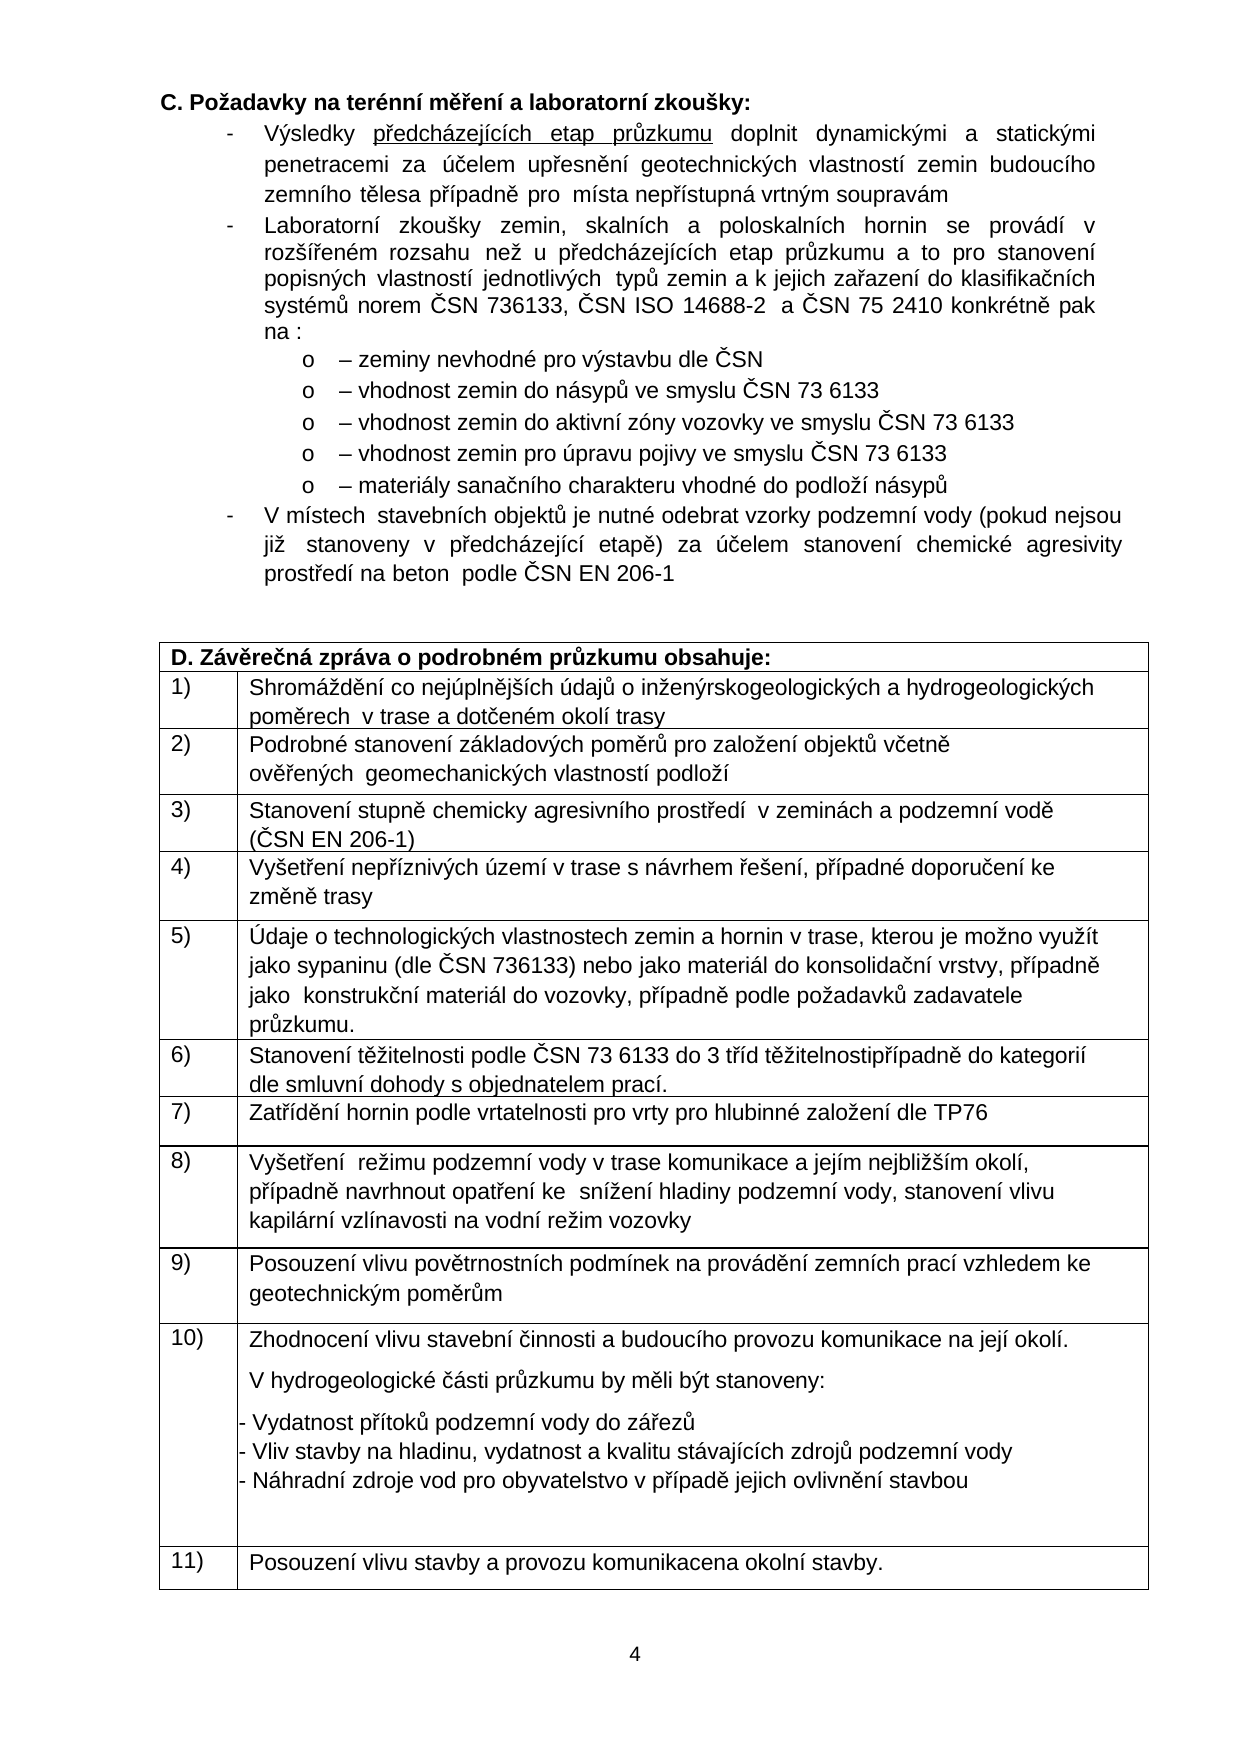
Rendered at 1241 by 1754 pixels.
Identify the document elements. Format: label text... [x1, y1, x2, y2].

list – zeminy nevhodné pro výstavbu dle ČSN [301, 344, 1122, 373]
table_cell 5) [160, 921, 237, 1039]
list – materiály sanačního charakteru vhodné do podloží násypů [301, 472, 1122, 500]
text C. Požadavky na terénní měření a laboratorní zkoušky: [148, 89, 1122, 115]
table_cell 11) [160, 1547, 237, 1589]
table_cell Údaje o technologických vlastnostech zemin a hornin v trase, kterou je možno využít jako sypaninu (dle ČSN 736133) nebo jako materiál do konsolidační vrstvy, případně jako konstrukční materiál do vozovky, případně podle požadavků zadavatele průzkumu. [238, 921, 1148, 1039]
table_cell Shromáždění co nejúplnějších údajů o inženýrskogeologických a hydrogeologických poměrech v trase a dotčeném okolí trasy [238, 672, 1148, 728]
table_cell 7) [160, 1097, 237, 1145]
list – vhodnost zemin pro úpravu pojivy ve smyslu ČSN 73 6133 [301, 440, 1122, 469]
table_cell Vyšetření režimu podzemní vody v trase komunikace a jejím nejbližším okolí, případně navrhnout opatření ke snížení hladiny podzemní vody, stanovení vlivu kapilární vzlínavosti na vodní režim vozovky [238, 1147, 1148, 1247]
table_cell Zhodnocení vlivu stavební činnosti a budoucího provozu komunikace na její okolí. V hydrogeologické části průzkumu by měli být stanoveny: - Vydatnost přítoků podzemní vody do zářezů - Vliv stavby na hladinu, vydatnost a kvalitu stávajících zdrojů podzemní vody - Náhradní zdroje vod pro obyvatelstvo v případě jejich ovlivnění stavbou [238, 1324, 1148, 1546]
list Výsledky předcházejících etap průzkumu doplnit dynamickými a statickými penetracemi za účelem upřesnění geotechnických vlastností zemin budoucího zemního tělesa případně pro místa nepřístupná vrtným soupravám [226, 119, 1096, 207]
table_cell Stanovení těžitelnosti podle ČSN 73 6133 do 3 tříd těžitelnostipřípadně do kategorií dle smluvní dohody s objednatelem prací. [238, 1040, 1148, 1096]
table_cell Posouzení vlivu povětrnostních podmínek na provádění zemních prací vzhledem ke geotechnickým poměrům [238, 1249, 1148, 1322]
table_cell 10) [160, 1324, 237, 1546]
table_cell Posouzení vlivu stavby a provozu komunikacena okolní stavby. [238, 1547, 1148, 1589]
table_cell Stanovení stupně chemicky agresivního prostředí v zeminách a podzemní vodě (ČSN EN 206-1) [238, 795, 1148, 851]
list – vhodnost zemin do násypů ve smyslu ČSN 73 6133 [301, 377, 1122, 405]
table_cell 9) [160, 1249, 237, 1322]
list V místech stavebních objektů je nutné odebrat vzorky podzemní vody (pokud nejsou již stanoveny v předcházející etapě) za účelem stanovení chemické agresivity prostředí na beton podle ČSN EN 206-1 [226, 500, 1122, 588]
table_cell Zatřídění hornin podle vrtatelnosti pro vrty pro hlubinné založení dle TP76 [238, 1097, 1148, 1145]
table_cell 8) [160, 1147, 237, 1247]
list Laboratorní zkoušky zemin, skalních a poloskalních hornin se provádí v rozšířeném rozsahu než u předcházejících etap průzkumu a to pro stanovení popisných vlastností jednotlivých typů zemin a k jejich zařazení do klasifikačních systémů norem ČSN 736133, ČSN ISO 14688-2 a ČSN 75 2410 konkrétně pak na : [226, 211, 1096, 344]
table_cell 3) [160, 795, 237, 851]
table_cell 1) [160, 672, 237, 728]
table_cell 6) [160, 1040, 237, 1096]
table_header D. Závěrečná zpráva o podrobném průzkumu obsahuje: [160, 643, 1148, 671]
table_cell 2) [160, 729, 237, 794]
table_cell Podrobné stanovení základových poměrů pro založení objektů včetně ověřených geomechanických vlastností podloží [238, 729, 1148, 794]
table_cell Vyšetření nepříznivých území v trase s návrhem řešení, případné doporučení ke změně trasy [238, 852, 1148, 920]
table_cell 4) [160, 852, 237, 920]
list – vhodnost zemin do aktivní zóny vozovky ve smyslu ČSN 73 6133 [301, 408, 1122, 437]
